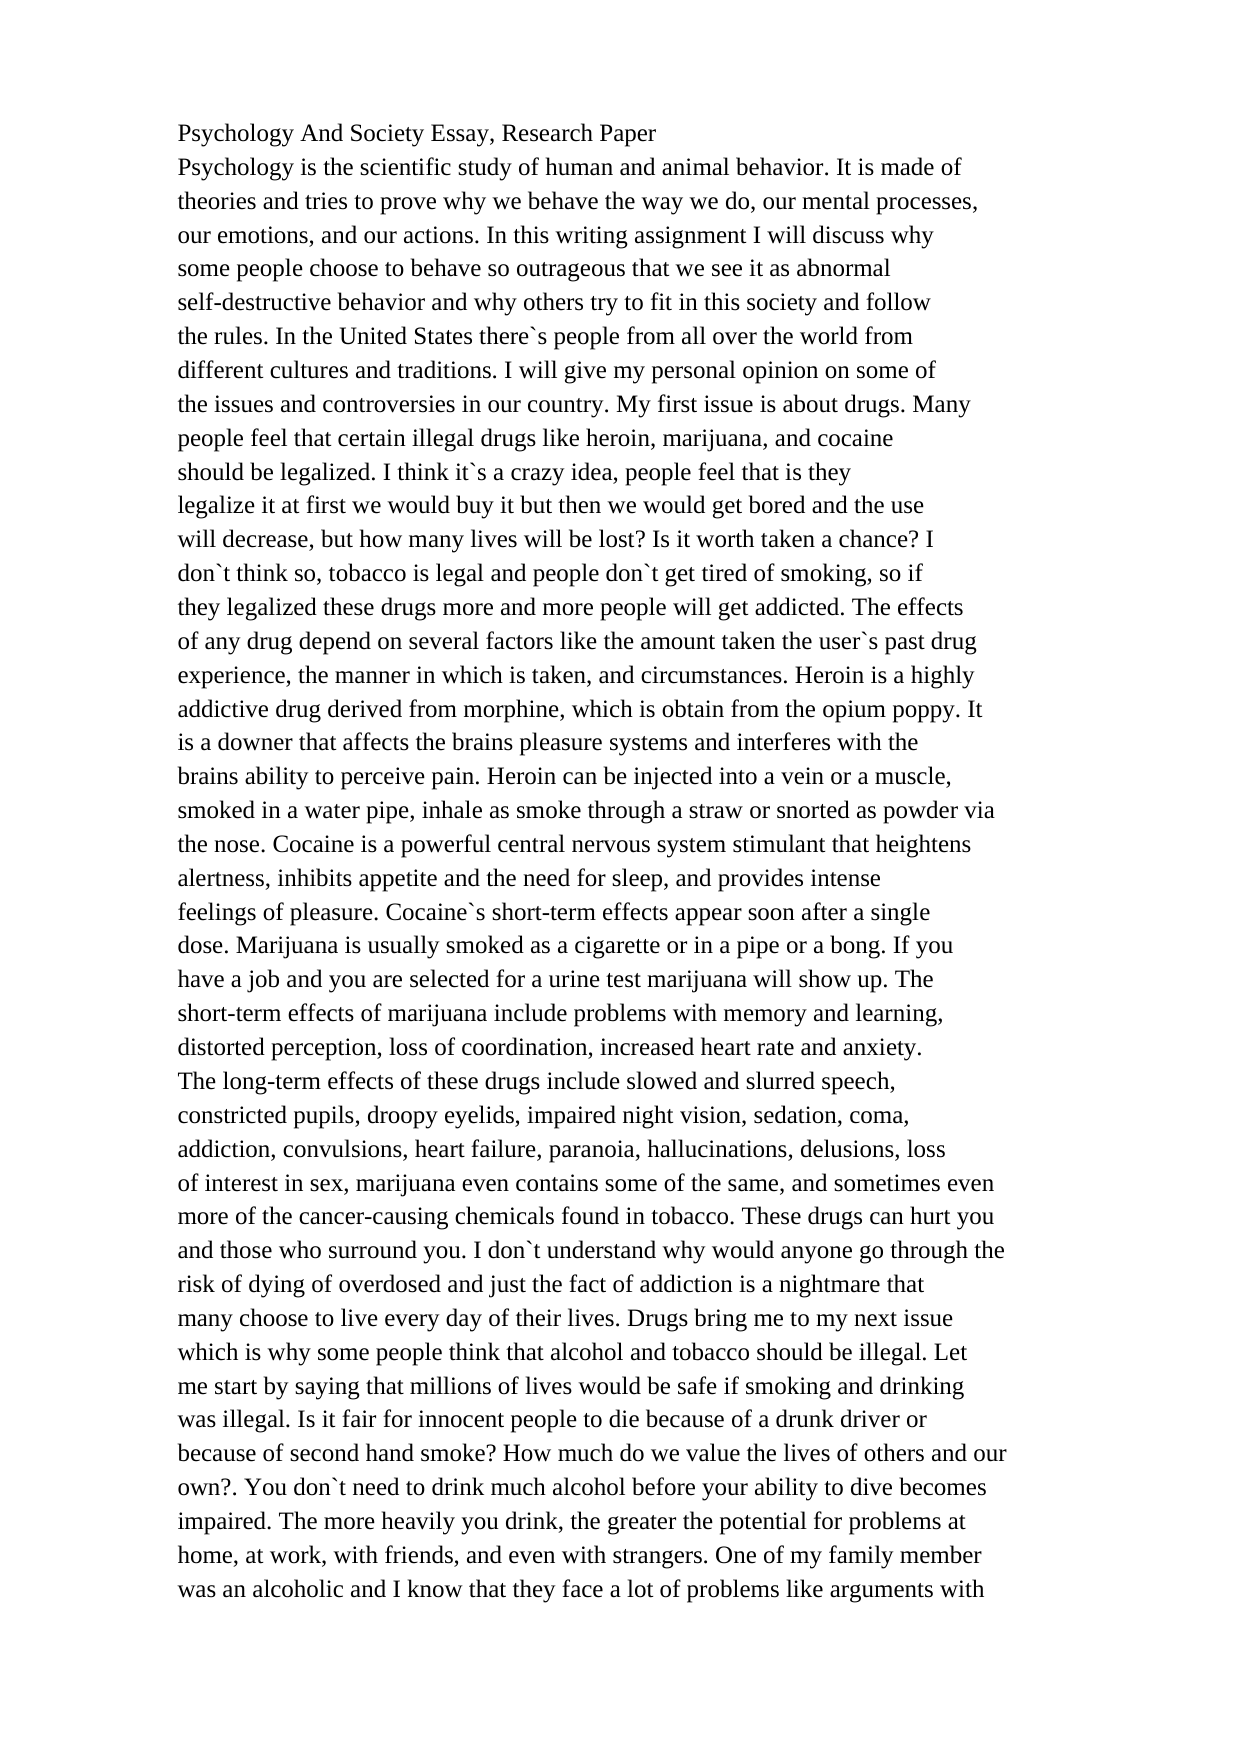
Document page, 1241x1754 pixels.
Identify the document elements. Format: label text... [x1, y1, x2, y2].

text of any drug depend on several factors like the amount taken the user`s past drug [177, 626, 1152, 655]
text dose. Marijuana is usually smoked as a cigarette or in a pipe or a bong. If you [177, 931, 1152, 959]
text people feel that certain illegal drugs like heroin, marijuana, and cocaine [177, 423, 1152, 452]
text self-destructive behavior and why others try to fit in this society and follow [177, 287, 1152, 316]
text because of second hand smoke? How much do we value the lives of others and our [177, 1438, 1152, 1467]
text brains ability to perceive pain. Heroin can be injected into a vein or a muscle, [177, 761, 1152, 790]
text smoked in a water pipe, inhale as smoke through a straw or snorted as powder via [177, 795, 1152, 824]
text and those who surround you. I don`t understand why would anyone go through the [177, 1235, 1152, 1264]
text they legalized these drugs more and more people will get addicted. The effects [177, 592, 1152, 621]
text will decrease, but how many lives will be lost? Is it worth taken a chance? I [177, 524, 1152, 553]
text impaired. The more heavily you drink, the greater the potential for problems at [177, 1506, 1152, 1535]
text Psychology is the scientific study of human and animal behavior. It is made of [177, 152, 1152, 181]
text the rules. In the United States there`s people from all over the world from [177, 321, 1152, 350]
text have a job and you are selected for a urine test marijuana will show up. The [177, 964, 1152, 993]
text don`t think so, tobacco is legal and people don`t get tired of smoking, so if [177, 558, 1152, 587]
text constricted pupils, droopy eyelids, impaired night vision, sedation, coma, [177, 1100, 1152, 1129]
text risk of dying of overdosed and just the fact of addiction is a nightmare that [177, 1269, 1152, 1298]
text the issues and controversies in our country. My first issue is about drugs. Many [177, 389, 1152, 418]
text some people choose to behave so outrageous that we see it as abnormal [177, 253, 1152, 282]
text the nose. Cocaine is a powerful central nervous system stimulant that heightens [177, 829, 1152, 858]
text should be legalized. I think it`s a crazy idea, people feel that is they [177, 457, 1152, 485]
text Psychology And Society Essay, Research Paper [177, 118, 1152, 147]
text more of the cancer-causing chemicals found in tobacco. These drugs can hurt you [177, 1201, 1152, 1230]
text addiction, convulsions, heart failure, paranoia, hallucinations, delusions, loss [177, 1134, 1152, 1162]
text is a downer that affects the brains pleasure systems and interferes with the [177, 727, 1152, 756]
text was illegal. Is it fair for innocent people to die because of a drunk driver or [177, 1404, 1152, 1433]
text experience, the manner in which is taken, and circumstances. Heroin is a highly [177, 660, 1152, 688]
text which is why some people think that alcohol and tobacco should be illegal. Let [177, 1337, 1152, 1366]
text many choose to live every day of their lives. Drugs bring me to my next issue [177, 1303, 1152, 1332]
text The long-term effects of these drugs include slowed and slurred speech, [177, 1066, 1152, 1095]
text our emotions, and our actions. In this writing assignment I will discuss why [177, 220, 1152, 248]
text addictive drug derived from morphine, which is obtain from the opium poppy. It [177, 694, 1152, 722]
text theories and tries to prove why we behave the way we do, our mental processes, [177, 186, 1152, 214]
text alertness, inhibits appetite and the need for sleep, and provides intense [177, 863, 1152, 892]
text was an alcoholic and I know that they face a lot of problems like arguments with [177, 1574, 1152, 1603]
text legalize it at first we would buy it but then we would get bored and the use [177, 491, 1152, 519]
text different cultures and traditions. I will give my personal opinion on some of [177, 355, 1152, 384]
text feelings of pleasure. Cocaine`s short-term effects appear soon after a single [177, 897, 1152, 926]
text home, at work, with friends, and even with strangers. One of my family member [177, 1540, 1152, 1569]
text of interest in sex, marijuana even contains some of the same, and sometimes even [177, 1168, 1152, 1196]
text own?. You don`t need to drink much alcohol before your ability to dive becomes [177, 1472, 1152, 1501]
text short-term effects of marijuana include problems with memory and learning, [177, 998, 1152, 1027]
text me start by saying that millions of lives would be safe if smoking and drinking [177, 1371, 1152, 1399]
text distorted perception, loss of coordination, increased heart rate and anxiety. [177, 1032, 1152, 1061]
